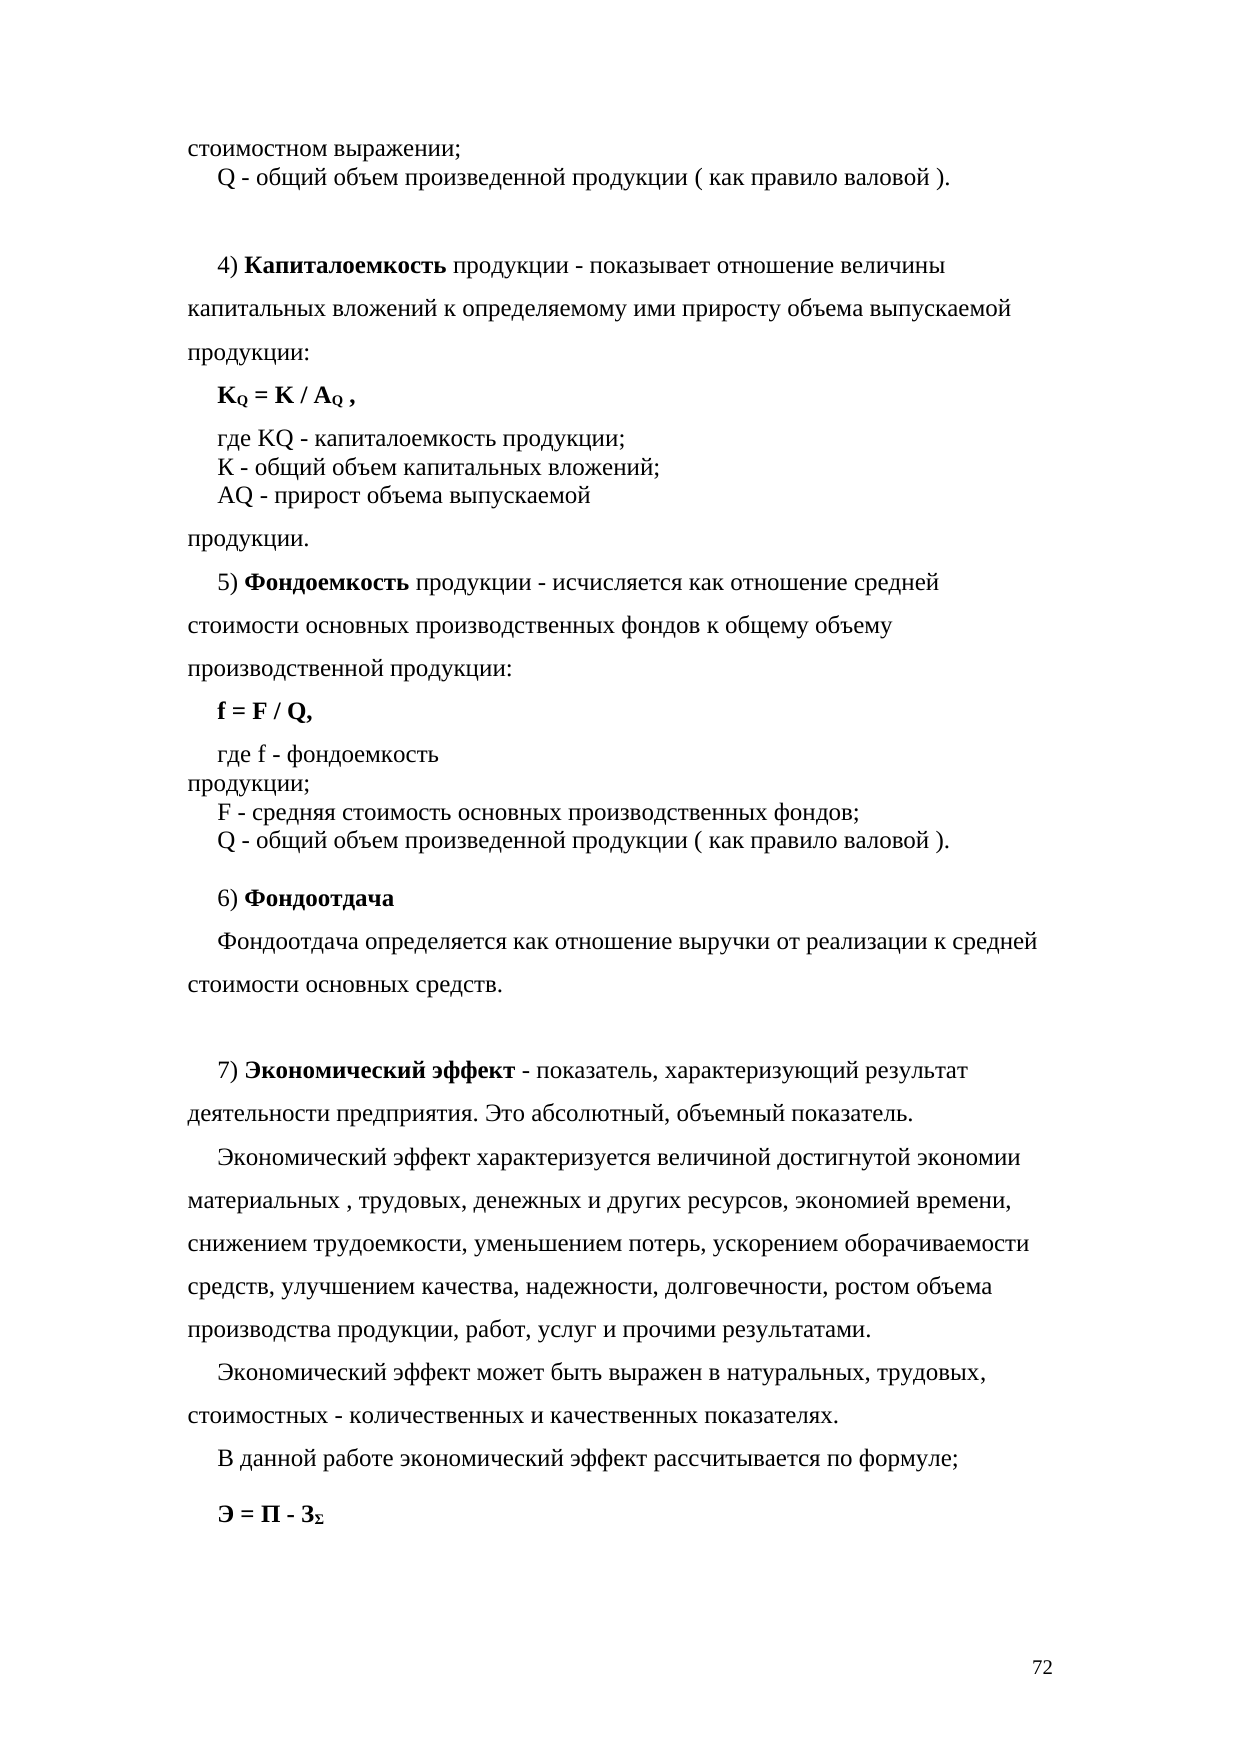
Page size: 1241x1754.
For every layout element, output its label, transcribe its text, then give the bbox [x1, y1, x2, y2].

text F - средняя стоимость основных производственных фондов; [187, 797, 1053, 825]
text В данной работе экономический эффект рассчитывается по формуле; [187, 1443, 1053, 1472]
text Фондоотдача определяется как отношение выручки от реализации к средней стоимости основных средств. [187, 926, 1053, 998]
text AQ - прирост объема выпускаемой продукции. [187, 480, 713, 552]
text Экономический эффект характеризуется величиной достигнутой экономии материальных , трудовых, денежных и других ресурсов, экономией времени, снижением трудоемкости, уменьшением потерь, ускорением оборачиваемости средств, улучшением качества, надежности, долговечности, ростом объема производства продукции, работ, услуг и прочими результатами. [187, 1142, 1053, 1343]
text Экономический эффект может быть выражен в натуральных, трудовых, стоимостных - количественных и качественных показателях. [187, 1357, 1053, 1429]
text 5) Фондоемкость продукции - исчисляется как отношение средней стоимости основных производственных фондов к общему объему производственной продукции: [187, 567, 1053, 682]
text 4) Капиталоемкость продукции - показывает отношение величины капитальных вложений к определяемому ими приросту объема выпускаемой продукции: [187, 250, 1053, 365]
text Q - общий объем произведенной продукции ( как правило валовой ). [187, 825, 1053, 854]
text 7) Экономический эффект - показатель, характеризующий результат деятельности предприятия. Это абсолютный, объемный показатель. [187, 1055, 1053, 1127]
text где f - фондоемкость продукции; [187, 739, 521, 797]
text 6) Фондоотдача [187, 883, 1053, 912]
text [187, 133, 1053, 162]
text f = F / Q, [187, 696, 521, 725]
text где KQ - капиталоемкость продукции; [187, 423, 713, 452]
text К - общий объем капитальных вложений; [187, 452, 713, 480]
text Э = П - ЗΣ [187, 1499, 1050, 1528]
text Q - общий объем произведенной продукции ( как правило валовой ). [187, 162, 1053, 190]
text KQ = K / AQ , [187, 380, 1053, 408]
